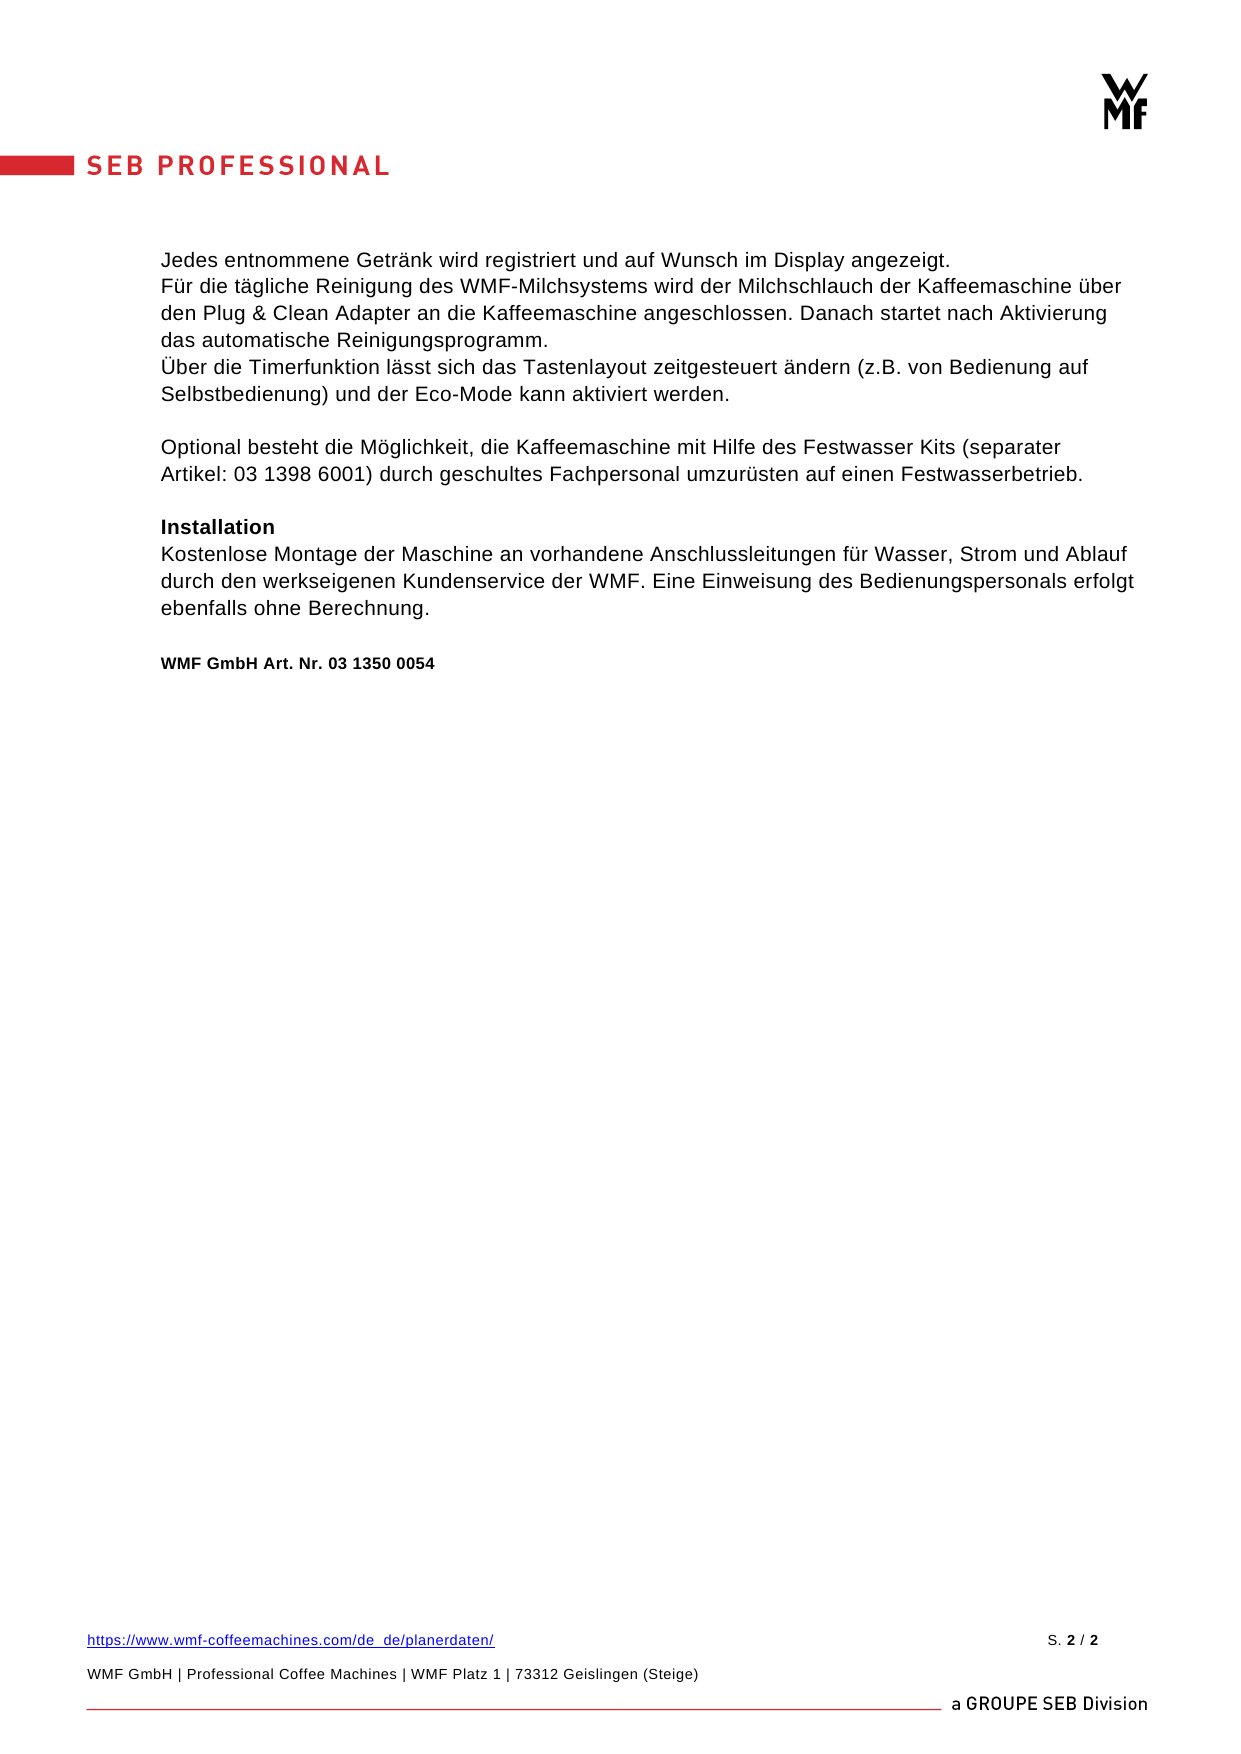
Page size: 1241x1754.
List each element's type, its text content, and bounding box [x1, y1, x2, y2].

text Kostenlose Montage der Maschine an vorhandene Anschlussleitungen für Wasser, Strom und Ablauf durch den werkseigenen Kundenservice der WMF. Eine Einweisung des Bedienungspersonals erfolgt ebenfalls ohne Berechnung. [161, 539, 1136, 619]
text WMF GmbH Art. Nr. 03 1350 0054 [161, 646, 1136, 673]
text Über die Timerfunktion lässt sich das Tastenlayout zeitgesteuert ändern (z.B. von Bedienung auf Selbstbedienung) und der Eco-Mode kann aktiviert werden. [161, 352, 1136, 405]
text Installation [161, 512, 1136, 539]
text Für die tägliche Reinigung des WMF-Milchsystems wird der Milchschlauch der Kaffeemaschine über den Plug & Clean Adapter an die Kaffeemaschine angeschlossen. Danach startet nach Aktivierung das automatische Reinigungsprogramm. [161, 271, 1136, 352]
picture [0, 3, 1236, 187]
picture [0, 1688, 1235, 1754]
text Jedes entnommene Getränk wird registriert und auf Wunsch im Display angezeigt. [161, 245, 1136, 271]
text Optional besteht die Möglichkeit, die Kaffeemaschine mit Hilfe des Festwasser Kits (separater Artikel: 03 1398 6001) durch geschultes Fachpersonal umzurüsten auf einen Festwasserbetrieb. [161, 432, 1136, 486]
